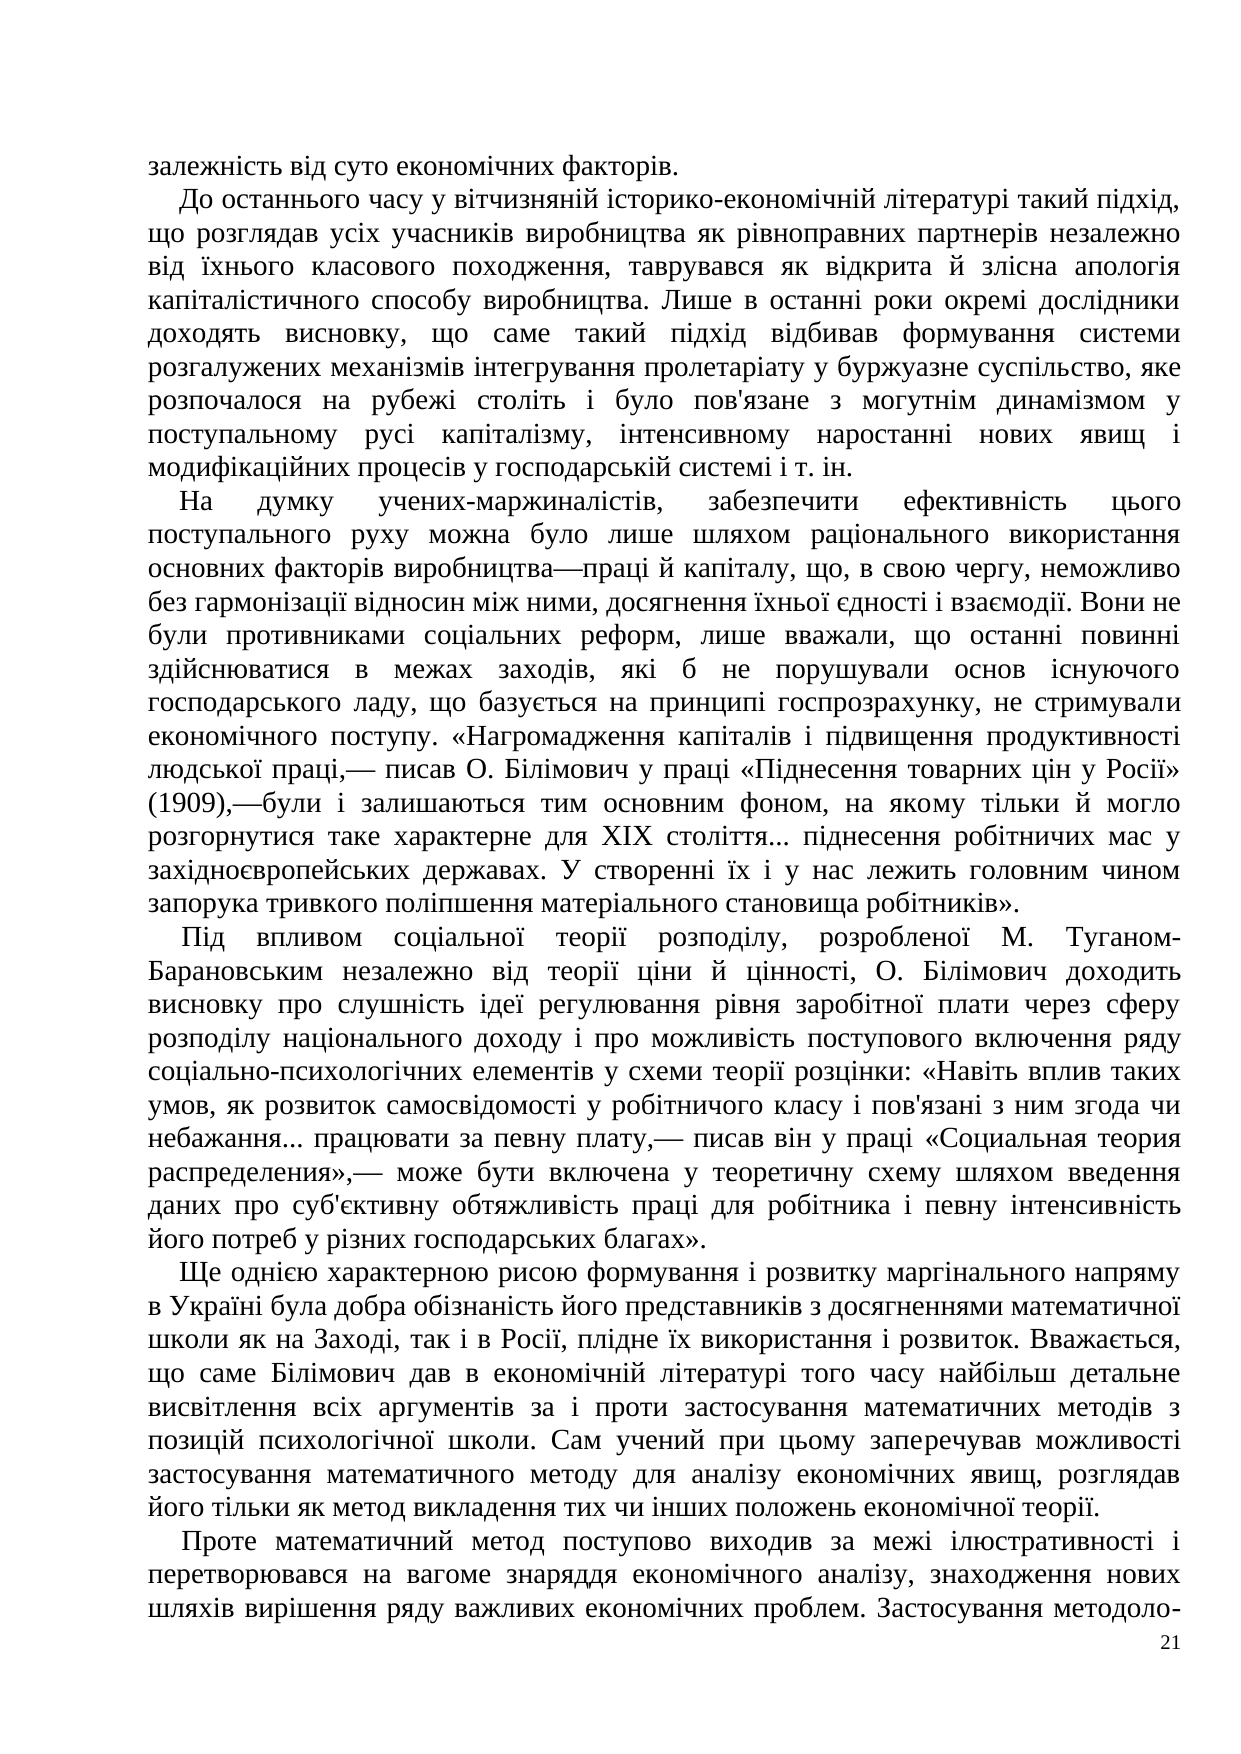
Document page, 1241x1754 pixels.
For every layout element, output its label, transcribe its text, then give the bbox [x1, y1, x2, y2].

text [148, 148, 1181, 181]
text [148, 1523, 1181, 1623]
text Ще однією характерною рисою формування і розвитку маргінального напряму в Україні була добра обізнаність його представників з досягненнями математичної школи як на Заході, так і в Росії, плідне їх використання і розвиток. Вважається, що саме Білімович дав в економічній літературі того часу найбільш детальне висвітлення всіх аргументів за і проти застосування математичних методів з позицій психологічної школи. Сам учений при цьому заперечував можливості застосування математичного методу для аналізу економічних явищ, розглядав його тільки як метод викладення тих чи інших положень економічної теорії. [148, 1254, 1181, 1523]
text На думку учених-маржиналістів, забезпечити ефективність цього поступального руху можна було лише шляхом раціонального використання основних факторів виробництва—праці й капіталу, що, в свою чергу, неможливо без гармонізації відносин між ними, досягнення їхньої єдності і взаємодії. Вони не були противниками соціальних реформ, лише вважали, що останні повинні здійснюватися в межах заходів, які б не порушували основ існуючого господарського ладу, що базується на принципі госпрозрахунку, не стримували економічного поступу. «Нагромадження капіталів і підвищення продуктивності людської праці,— писав О. Білімович у праці «Піднесення товарних цін у Росії» (1909),—були і залишаються тим основним фоном, на якому тільки й могло розгорнутися таке характерне для XIX століття... піднесення робітничих мас у західноєвропейських державах. У створенні їх і у нас лежить головним чином запорука тривкого поліпшення матеріального становища робітників». [148, 483, 1181, 919]
text Під впливом соціальної теорії розподілу, розробленої М. Туганом-Барановським незалежно від теорії ціни й цінності, О. Білімович доходить висновку про слушність ідеї регулювання рівня заробітної плати через сферу розподілу національного доходу і про можливість поступового включення ряду соціально-психологічних елементів у схеми теорії розцінки: «Навіть вплив таких умов, як розвиток самосвідомості у робітничого класу і пов'язані з ним згода чи небажання... працювати за певну плату,— писав він у праці «Социальная теория распределения»,— може бути включена у теоретичну схему шляхом введення даних про суб'єктивну обтяжливість праці для робітника і певну інтенсивність його потреб у різних господарських благах». [148, 919, 1181, 1254]
text До останнього часу у вітчизняній історико-економічній літературі такий підхід, що розглядав усіх учасників виробництва як рівноправних партнерів незалежно від їхнього класового походження, таврувався як відкрита й злісна апологія капіталістичного способу виробництва. Лише в останні роки окремі дослідники доходять висновку, що саме такий підхід відбивав формування системи розгалужених механізмів інтегрування пролетаріату у буржуазне суспільство, яке розпочалося на рубежі століть і було пов'язане з могутнім динамізмом у поступальному русі капіталізму, інтенсивному наростанні нових явищ і модифікаційних процесів у господарській системі і т. ін. [148, 181, 1181, 483]
